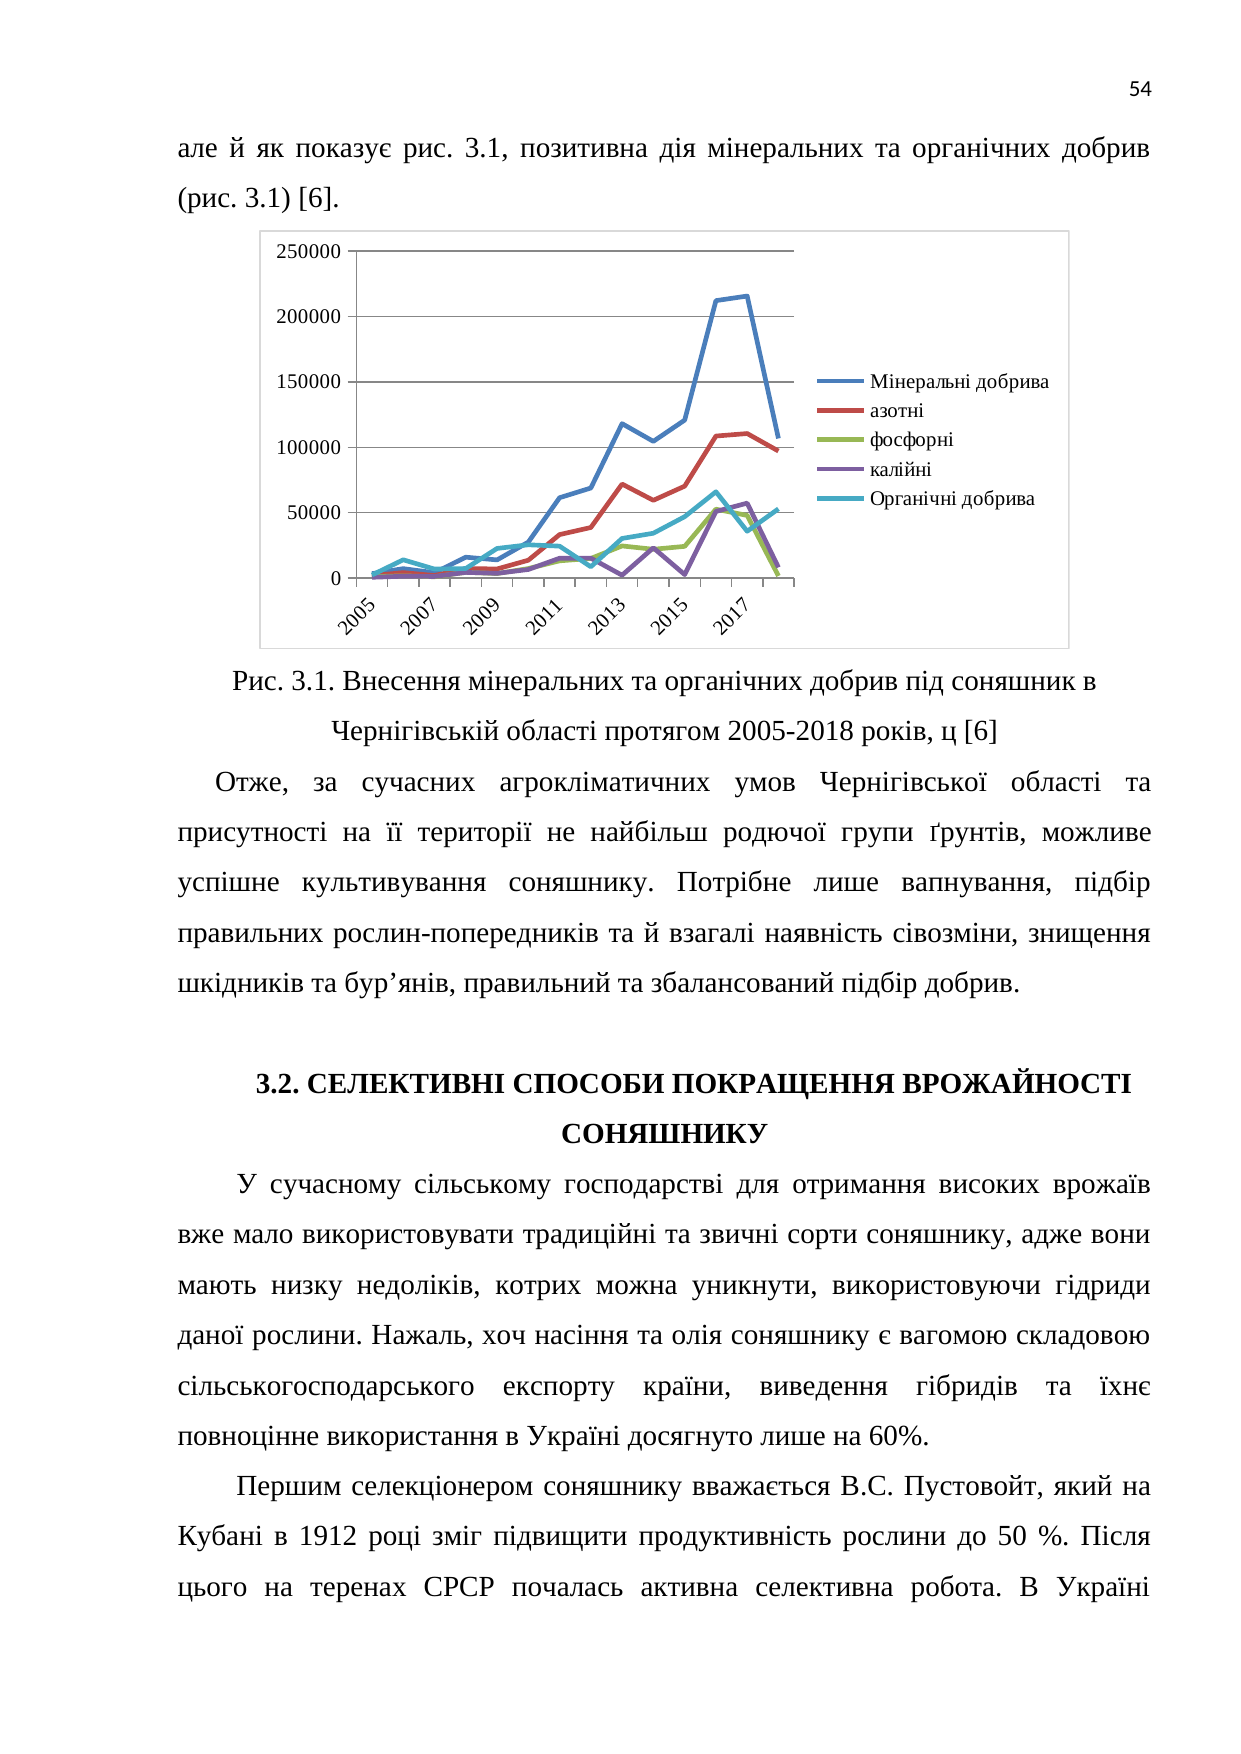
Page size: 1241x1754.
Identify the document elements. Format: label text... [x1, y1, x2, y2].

text Отже, за сучасних агрокліматичних умов Чернігівської області та присутності на її території не найбільш родючої групи Ґрунтів, можливе успішне культивування соняшнику. Потрібне лише вапнування, підбір правильних рослин-попередників та й взагалі наявність сівозміни, знищення шкідників та бур’янів, правильний та збалансований підбір добрив. [177, 764, 1152, 999]
text У сучасному сільському господарстві для отримання високих врожаїв вже мало використовувати традиційні та звичні сорти соняшнику, адже вони мають низку недоліків, котрих можна уникнути, використовуючи гідриди даної рослини. Нажаль, хоч насіння та олія соняшнику є вагомою складовою сільськогосподарського експорту країни, виведення гібридів та їхнє повноцінне використання в Україні досягнуто лише на 60%. [177, 1166, 1152, 1451]
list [177, 130, 1152, 214]
text 3.2. СЕЛЕКТИВНІ СПОСОБИ ПОКРАЩЕННЯ ВРОЖАЙНОСТІ СОНЯШНИКУ [177, 1066, 1152, 1149]
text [177, 1468, 1152, 1602]
text Рис. 3.1. Внесення мінеральних та органічних добрив під соняшник в Чернігівській області протягом 2005-2018 років, ц [6] [177, 663, 1152, 747]
